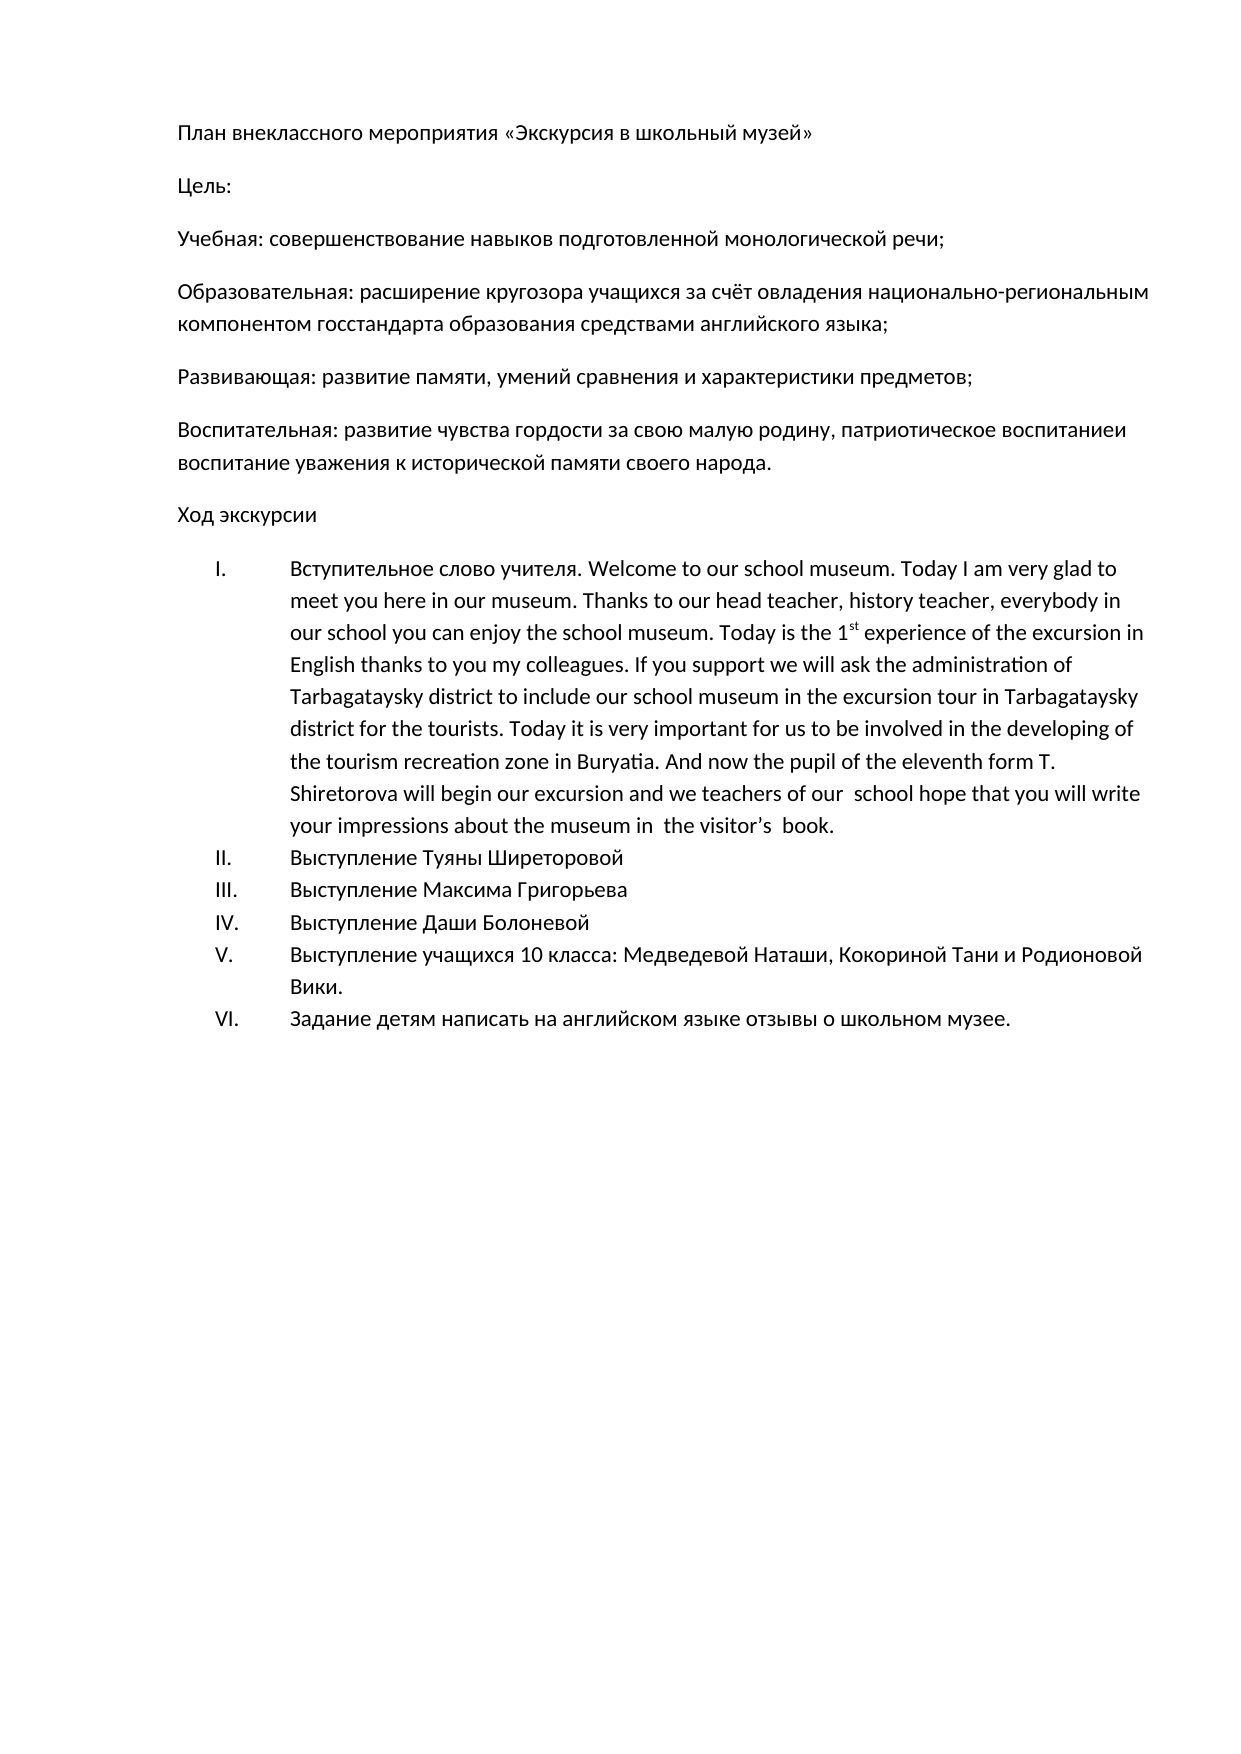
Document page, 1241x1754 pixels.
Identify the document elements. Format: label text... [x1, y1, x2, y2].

list Выступление Максима Григорьева [215, 876, 1152, 903]
list Выступление Даши Болоневой [215, 908, 1152, 936]
text Развивающая: развитие памяти, умений сравнения и характеристики предметов; [177, 362, 1152, 390]
list Выступление учащихся 10 класса: Медведевой Наташи, Кокориной Тани и Родионовой Вики. [215, 940, 1152, 1000]
text Учебная: совершенствование навыков подготовленной монологической речи; [177, 224, 1152, 252]
list Выступление Туяны Ширеторовой [215, 843, 1152, 871]
text Воспитательная: развитие чувства гордости за свою малую родину, патриотическое воспитаниеи воспитание уважения к исторической памяти своего народа. [177, 415, 1152, 476]
list Задание детям написать на английском языке отзывы о школьном музее. [215, 1004, 1152, 1032]
text Цель: [177, 171, 1152, 199]
text План внеклассного мероприятия «Экскурсия в школьный музей» [177, 118, 1152, 146]
text Образовательная: расширение кругозора учащихся за счёт овладения национально-региональным компонентом госстандарта образования средствами английского языка; [177, 277, 1152, 337]
list Вступительное слово учителя. Welcome to our school museum. Today I am very glad to meet you here in our museum. Thanks to our head teacher, history teacher, everybody in our school you can enjoy the school museum. Today is the 1st experience of the excursion in English thanks to you my colleagues. If you support we will ask the administration of Tarbagataysky district to include our school museum in the excursion tour in Tarbagataysky district for the tourists. Today it is very important for us to be involved in the developing of the tourism recreation zone in Buryatia. And now the pupil of the eleventh form T. Shiretorova will begin our excursion and we teachers of our school hope that you will write your impressions about the museum in the visitor’s book. [215, 554, 1152, 839]
text Ход экскурсии [177, 501, 1152, 529]
